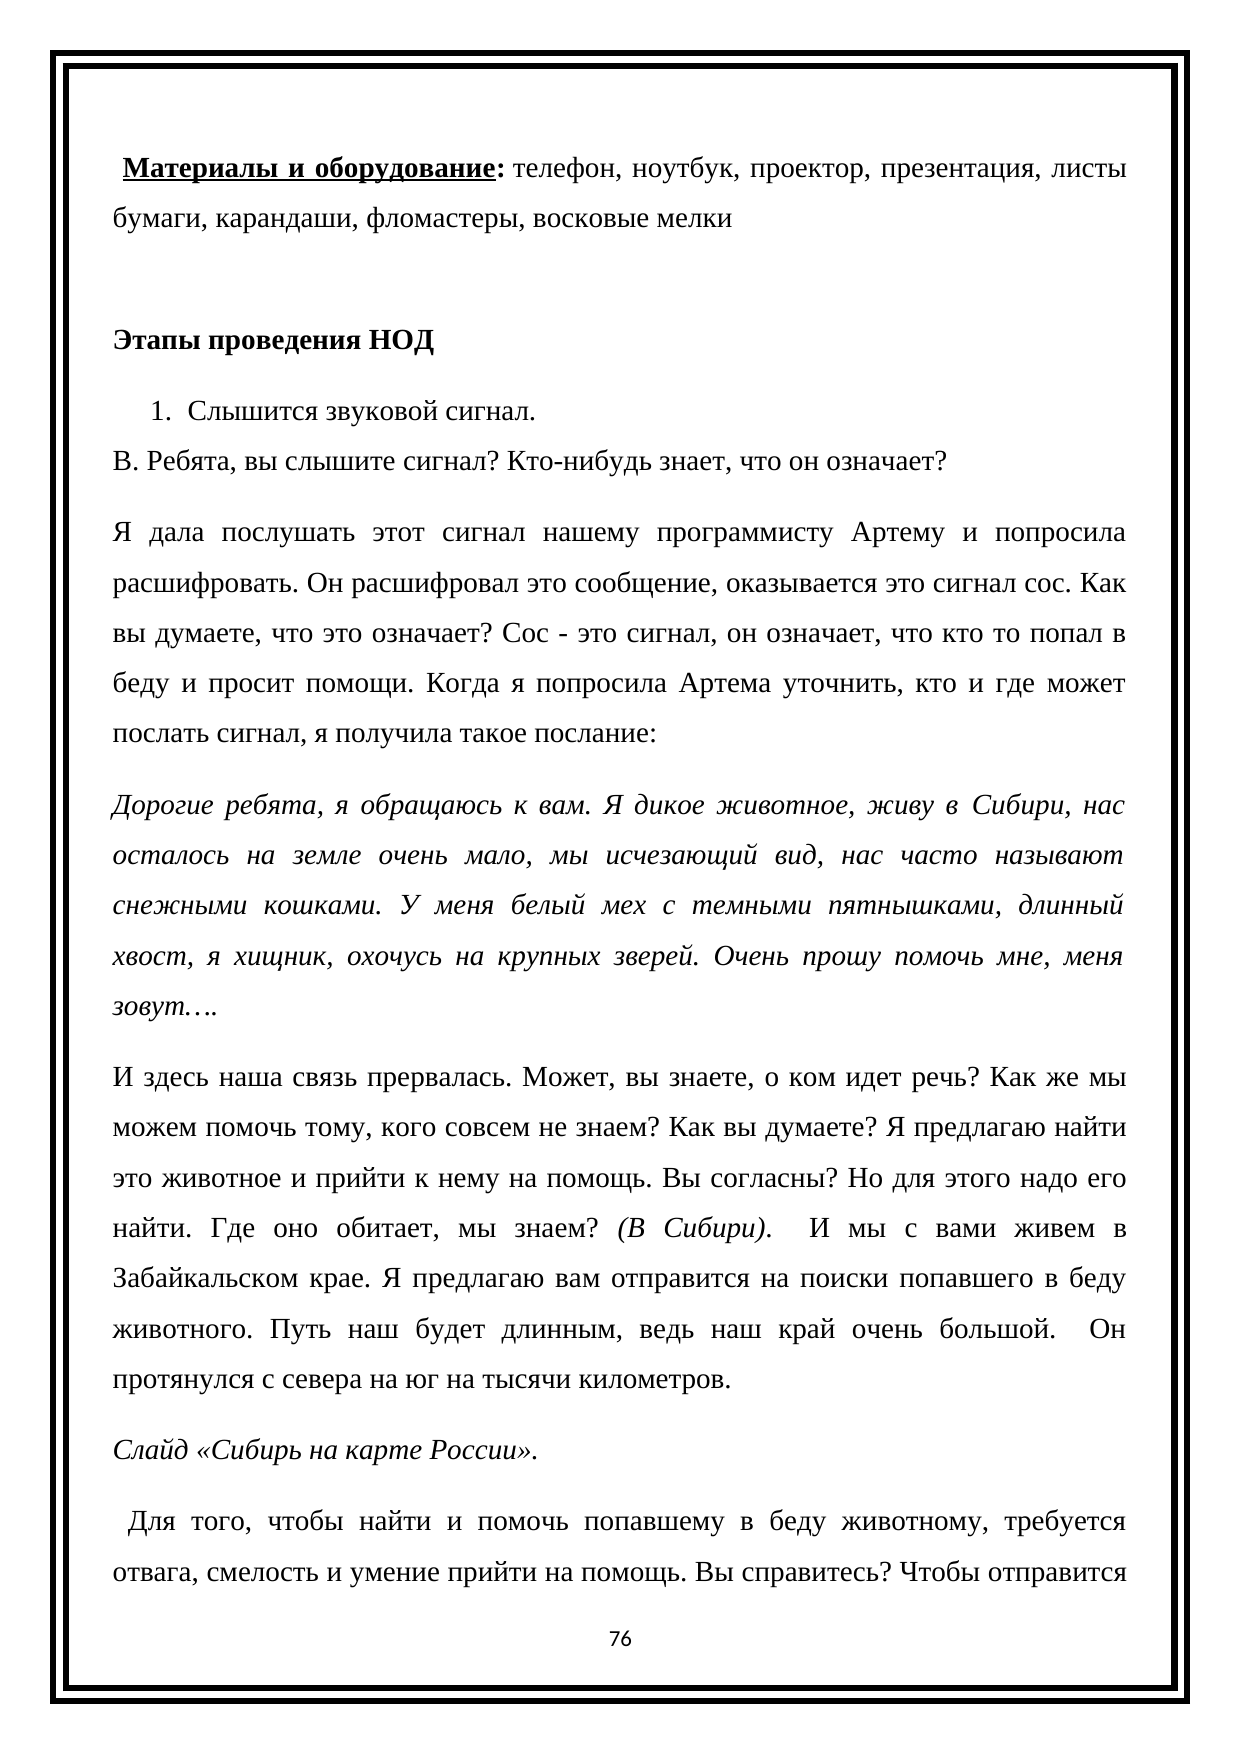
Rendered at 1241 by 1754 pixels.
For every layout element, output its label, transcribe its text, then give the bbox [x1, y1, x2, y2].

text Этапы проведения НОД [112, 322, 1128, 355]
text Дорогие ребята, я обращаюсь к вам. Я дикое животное, живу в Сибири, нас осталось на земле очень мало, мы исчезающий вид, нас часто называют снежными кошками. У меня белый мех с темными пятнышками, длинный хвост, я хищник, охочусь на крупных зверей. Очень прошу помочь мне, меня зовут…. [112, 787, 1128, 1022]
text Я дала послушать этот сигнал нашему программисту Артему и попросила расшифровать. Он расшифровал это сообщение, оказывается это сигнал сос. Как вы думаете, что это означает? Сос - это сигнал, он означает, что кто то попал в беду и просит помощи. Когда я попросила Артема уточнить, кто и где может послать сигнал, я получила такое послание: [112, 514, 1128, 749]
text Слайд «Сибирь на карте России». [112, 1432, 1128, 1466]
list Слышится звуковой сигнал. [150, 393, 1128, 426]
text Материалы и оборудование: телефон, ноутбук, проектор, презентация, листы бумаги, карандаши, фломастеры, восковые мелки [112, 150, 1128, 234]
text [112, 1503, 1128, 1587]
text В. Ребята, вы слышите сигнал? Кто-нибудь знает, что он означает? [112, 443, 1128, 477]
text И здесь наша связь прервалась. Может, вы знаете, о ком идет речь? Как же мы можем помочь тому, кого совсем не знаем? Как вы думаете? Я предлагаю найти это животное и прийти к нему на помощь. Вы согласны? Но для этого надо его найти. Где оно обитает, мы знаем? (В Сибири). И мы с вами живем в Забайкальском крае. Я предлагаю вам отправится на поиски попавшего в беду животного. Путь наш будет длинным, ведь наш край очень большой. Он протянулся с севера на юг на тысячи километров. [112, 1059, 1128, 1394]
